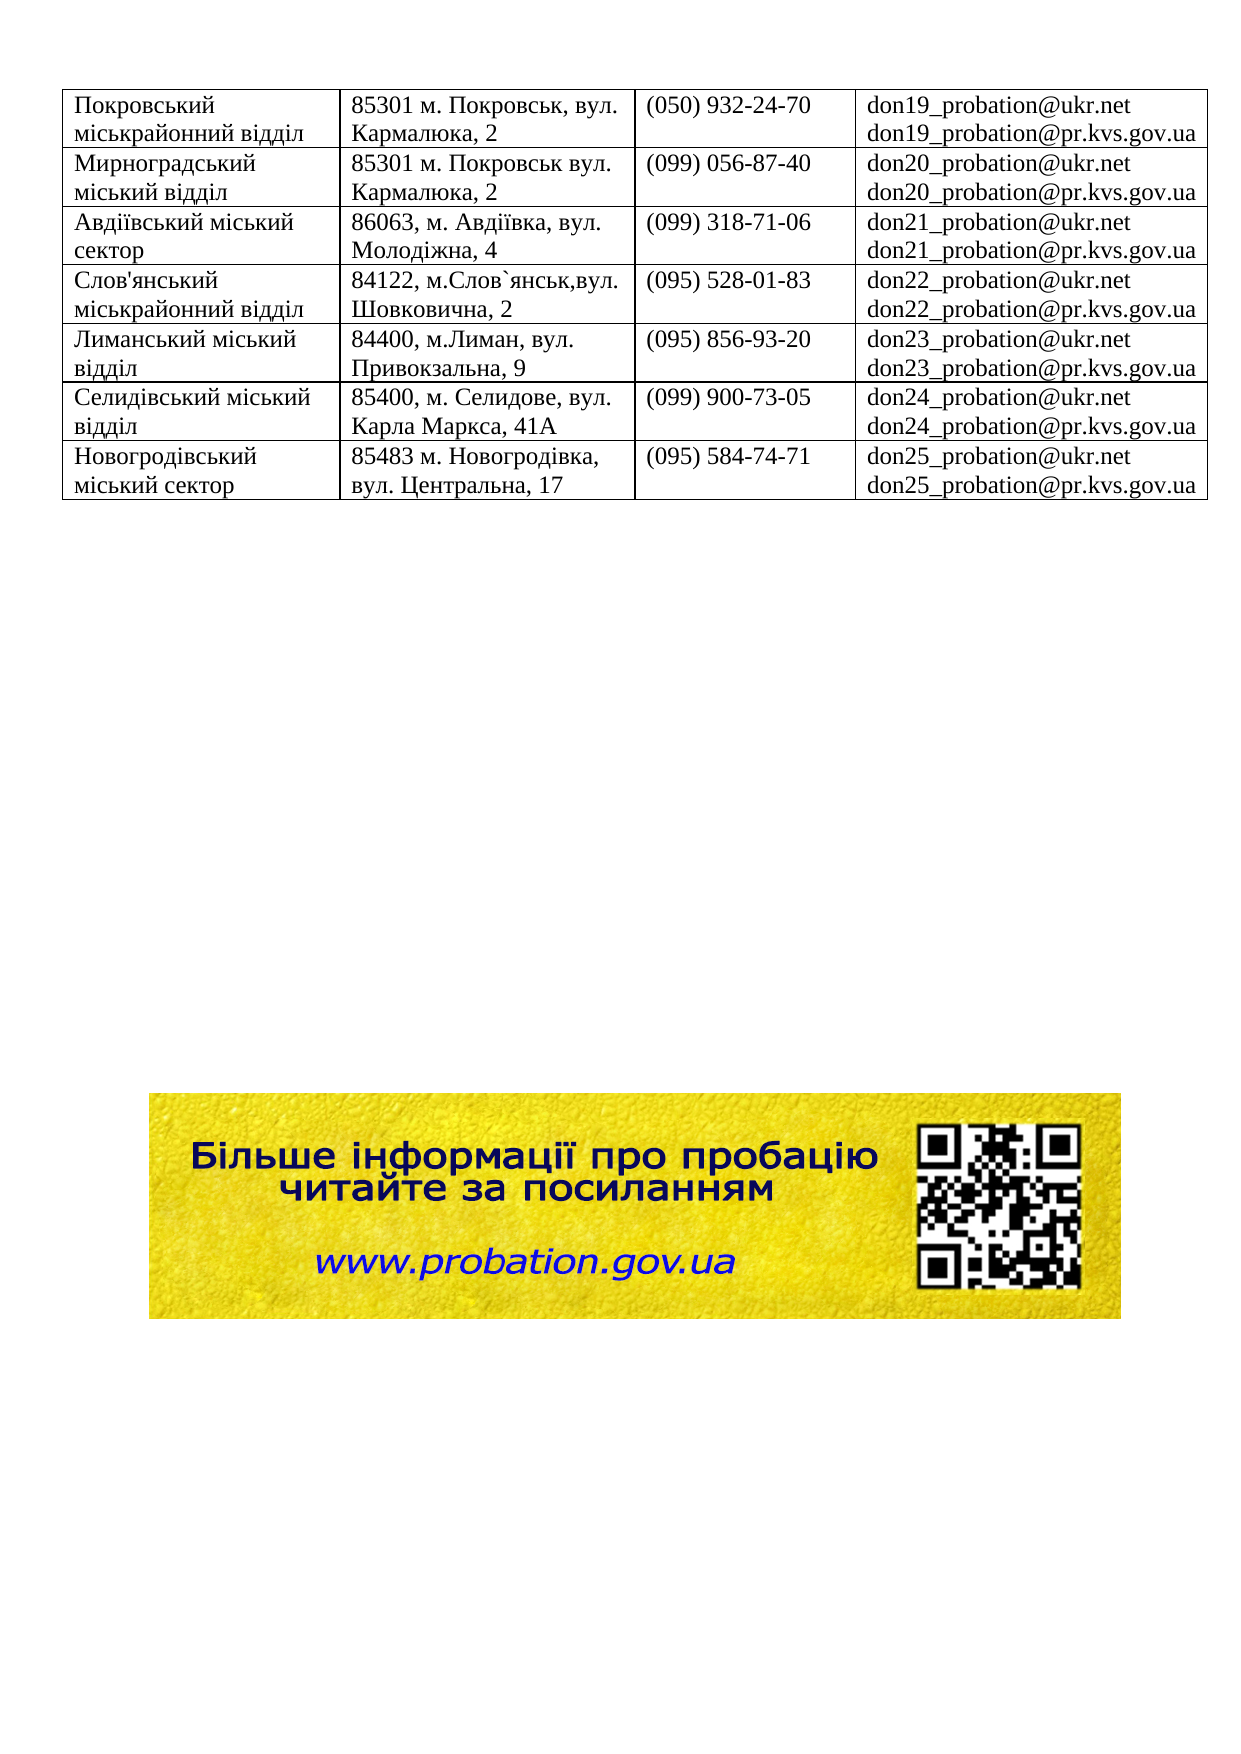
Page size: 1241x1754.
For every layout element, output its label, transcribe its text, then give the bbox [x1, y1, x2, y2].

table_cell don20_probation@ukr.net don20_probation@pr.kvs.gov.ua [856, 148, 1207, 206]
table_cell (095) 528-01-83 [636, 265, 855, 323]
table_cell 85301 м. Покровськ вул. Кармалюка, 2 [341, 148, 634, 206]
table_cell don23_probation@ukr.net don23_probation@pr.kvs.gov.ua [856, 324, 1207, 381]
table_cell don21_probation@ukr.net don21_probation@pr.kvs.gov.ua [856, 207, 1207, 264]
table_cell 85301 м. Покровськ, вул. Кармалюка, 2 [341, 90, 634, 147]
table_cell don19_probation@ukr.net don19_probation@pr.kvs.gov.ua [856, 90, 1207, 147]
table_cell Покровський міськрайонний відділ [63, 90, 339, 147]
table_cell Новогродівський міський сектор [63, 441, 339, 498]
table_cell (095) 856-93-20 [636, 324, 855, 381]
table_cell 85400, м. Селидове, вул. Карла Маркса, 41А [341, 383, 634, 440]
table_cell (099) 900-73-05 [636, 383, 855, 440]
table_cell (099) 056-87-40 [636, 148, 855, 206]
table_cell don22_probation@ukr.net don22_probation@pr.kvs.gov.ua [856, 265, 1207, 323]
table_cell 84400, м.Лиман, вул. Привокзальна, 9 [341, 324, 634, 381]
table_cell Лиманський міський відділ [63, 324, 339, 381]
table_cell don24_probation@ukr.net don24_probation@pr.kvs.gov.ua [856, 383, 1207, 440]
table_cell don25_probation@ukr.net don25_probation@pr.kvs.gov.ua [856, 441, 1207, 498]
table_cell Селидівський міський відділ [63, 383, 339, 440]
table_cell 84122, м.Слов`янськ,вул. Шовковична, 2 [341, 265, 634, 323]
table_cell 86063, м. Авдіївка, вул. Молодіжна, 4 [341, 207, 634, 264]
table_cell Авдіївський міський сектор [63, 207, 339, 264]
picture [149, 1093, 1121, 1319]
table_cell (050) 932-24-70 [636, 90, 855, 147]
table_cell (099) 318-71-06 [636, 207, 855, 264]
table_cell Слов'янський міськрайонний відділ [63, 265, 339, 323]
table_cell Мирноградський міський відділ [63, 148, 339, 206]
table_cell 85483 м. Новогродівка, вул. Центральна, 17 [341, 441, 634, 498]
table_cell (095) 584-74-71 [636, 441, 855, 498]
